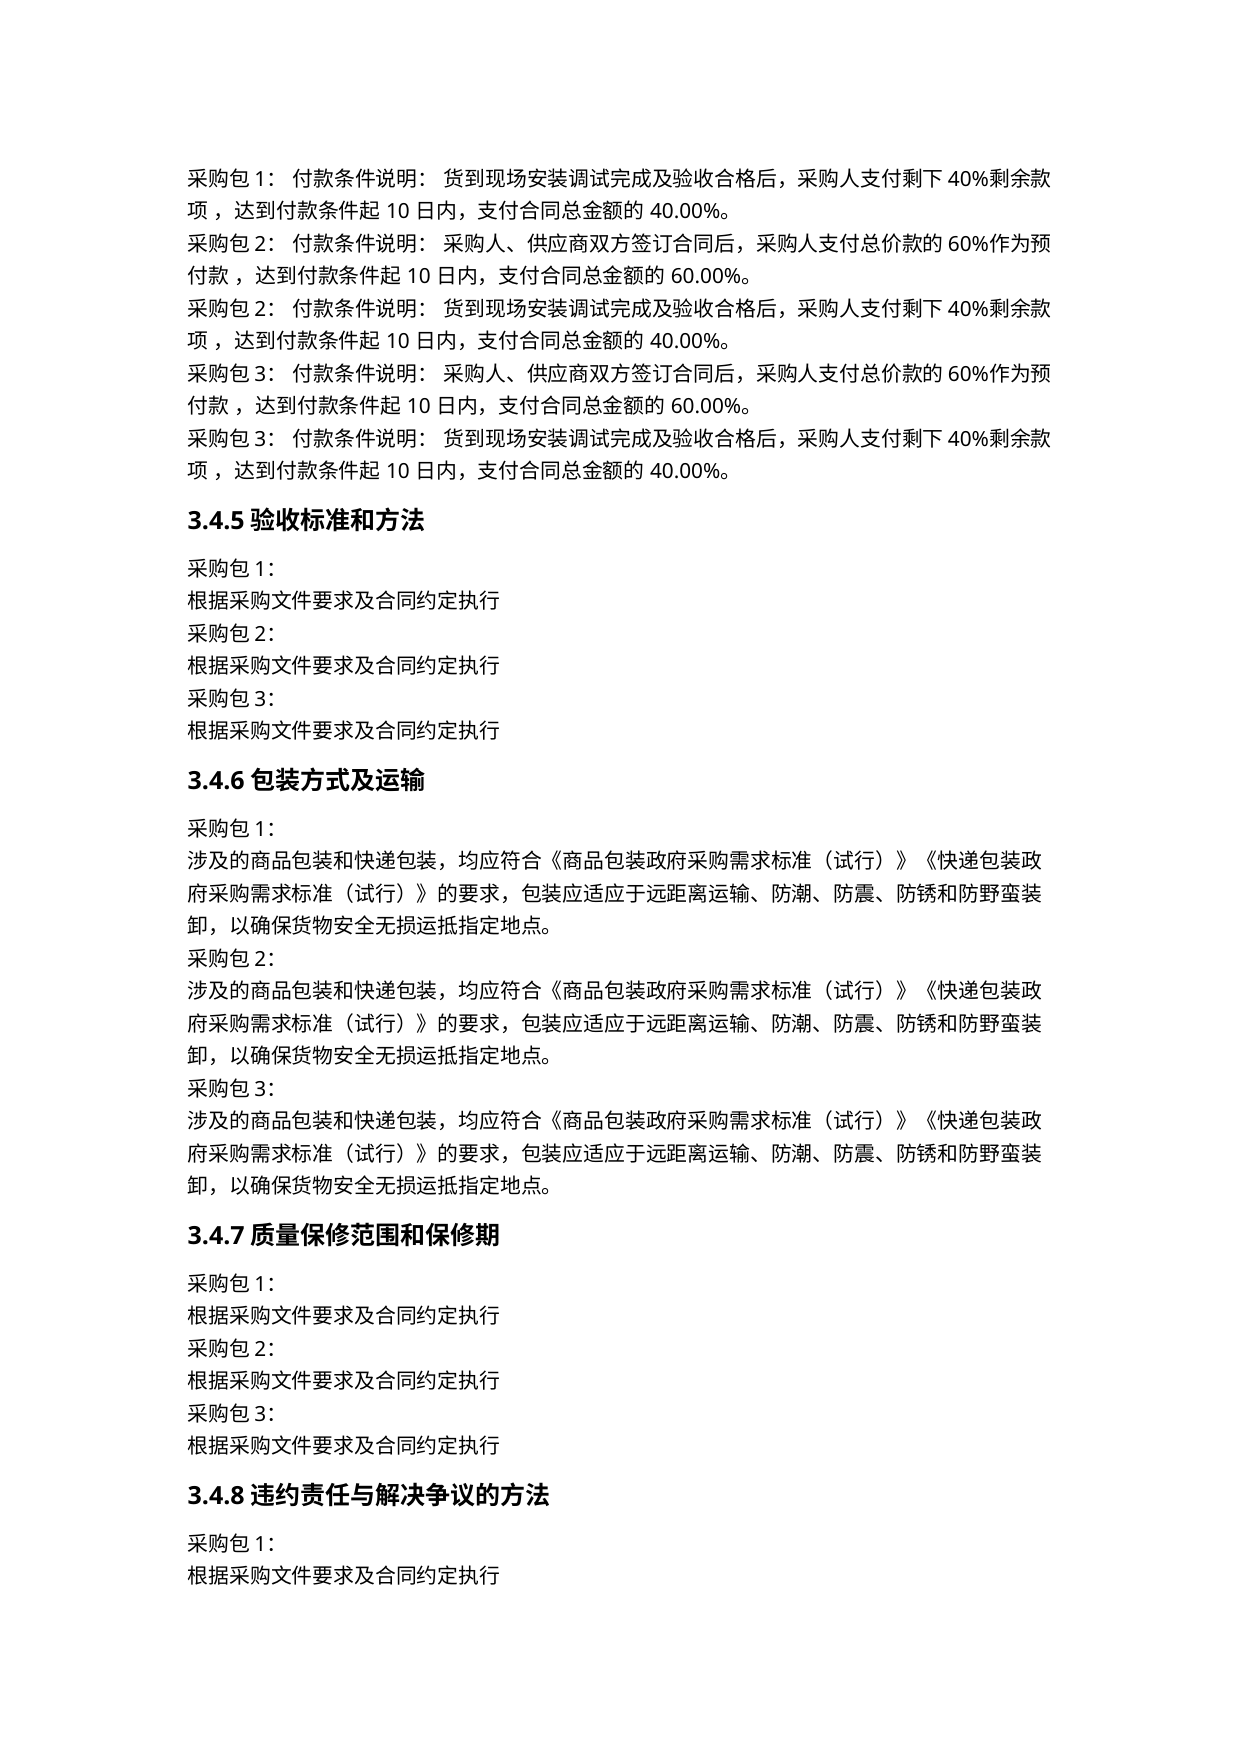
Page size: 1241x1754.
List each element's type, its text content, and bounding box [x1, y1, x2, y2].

text 3.4.5验收标准和方法 [187, 487, 1053, 552]
text 根据采购文件要求及合同约定执行 [187, 1299, 1053, 1332]
text 采购包3： [187, 1072, 1053, 1104]
text 根据采购文件要求及合同约定执行 [187, 1429, 1053, 1462]
text 根据采购文件要求及合同约定执行 [187, 584, 1053, 617]
text 采购包3： [187, 682, 1053, 714]
text 采购包1： 付款条件说明： 货到现场安装调试完成及验收合格后，采购人支付剩下40%剩余款项 ，达到付款条件起 10 日内，支付合同总金额的 40.00%。 [187, 162, 1053, 227]
text 采购包2： 付款条件说明： 货到现场安装调试完成及验收合格后，采购人支付剩下40%剩余款项 ，达到付款条件起 10 日内，支付合同总金额的 40.00%。 [187, 292, 1053, 357]
text 涉及的商品包装和快递包装，均应符合《商品包装政府采购需求标准（试行）》《快递包装政府采购需求标准（试行）》的要求，包装应适应于远距离运输、防潮、防震、防锈和防野蛮装卸，以确保货物安全无损运抵指定地点。 [187, 844, 1053, 942]
text 根据采购文件要求及合同约定执行 [187, 714, 1053, 747]
text 采购包3： 付款条件说明： 采购人、供应商双方签订合同后，采购人支付总价款的60%作为预付款 ，达到付款条件起 10 日内，支付合同总金额的 60.00%。 [187, 357, 1053, 422]
text 根据采购文件要求及合同约定执行 [187, 1364, 1053, 1397]
text 根据采购文件要求及合同约定执行 [187, 649, 1053, 682]
text 采购包3： [187, 1397, 1053, 1429]
text 3.4.7质量保修范围和保修期 [187, 1202, 1053, 1267]
text 涉及的商品包装和快递包装，均应符合《商品包装政府采购需求标准（试行）》《快递包装政府采购需求标准（试行）》的要求，包装应适应于远距离运输、防潮、防震、防锈和防野蛮装卸，以确保货物安全无损运抵指定地点。 [187, 1104, 1053, 1202]
text 采购包1： [187, 1527, 1053, 1559]
text 根据采购文件要求及合同约定执行 [187, 1559, 1053, 1592]
text 采购包1： [187, 1267, 1053, 1299]
text 3.4.8违约责任与解决争议的方法 [187, 1462, 1053, 1527]
text 采购包1： [187, 812, 1053, 844]
text 采购包2： 付款条件说明： 采购人、供应商双方签订合同后，采购人支付总价款的60%作为预付款 ，达到付款条件起 10 日内，支付合同总金额的 60.00%。 [187, 227, 1053, 292]
text 采购包2： [187, 617, 1053, 649]
text 采购包2： [187, 942, 1053, 974]
text 采购包3： 付款条件说明： 货到现场安装调试完成及验收合格后，采购人支付剩下40%剩余款项 ，达到付款条件起 10 日内，支付合同总金额的 40.00%。 [187, 422, 1053, 487]
text 采购包2： [187, 1332, 1053, 1364]
text 3.4.6包装方式及运输 [187, 747, 1053, 812]
text 涉及的商品包装和快递包装，均应符合《商品包装政府采购需求标准（试行）》《快递包装政府采购需求标准（试行）》的要求，包装应适应于远距离运输、防潮、防震、防锈和防野蛮装卸，以确保货物安全无损运抵指定地点。 [187, 974, 1053, 1072]
text 采购包1： [187, 552, 1053, 584]
